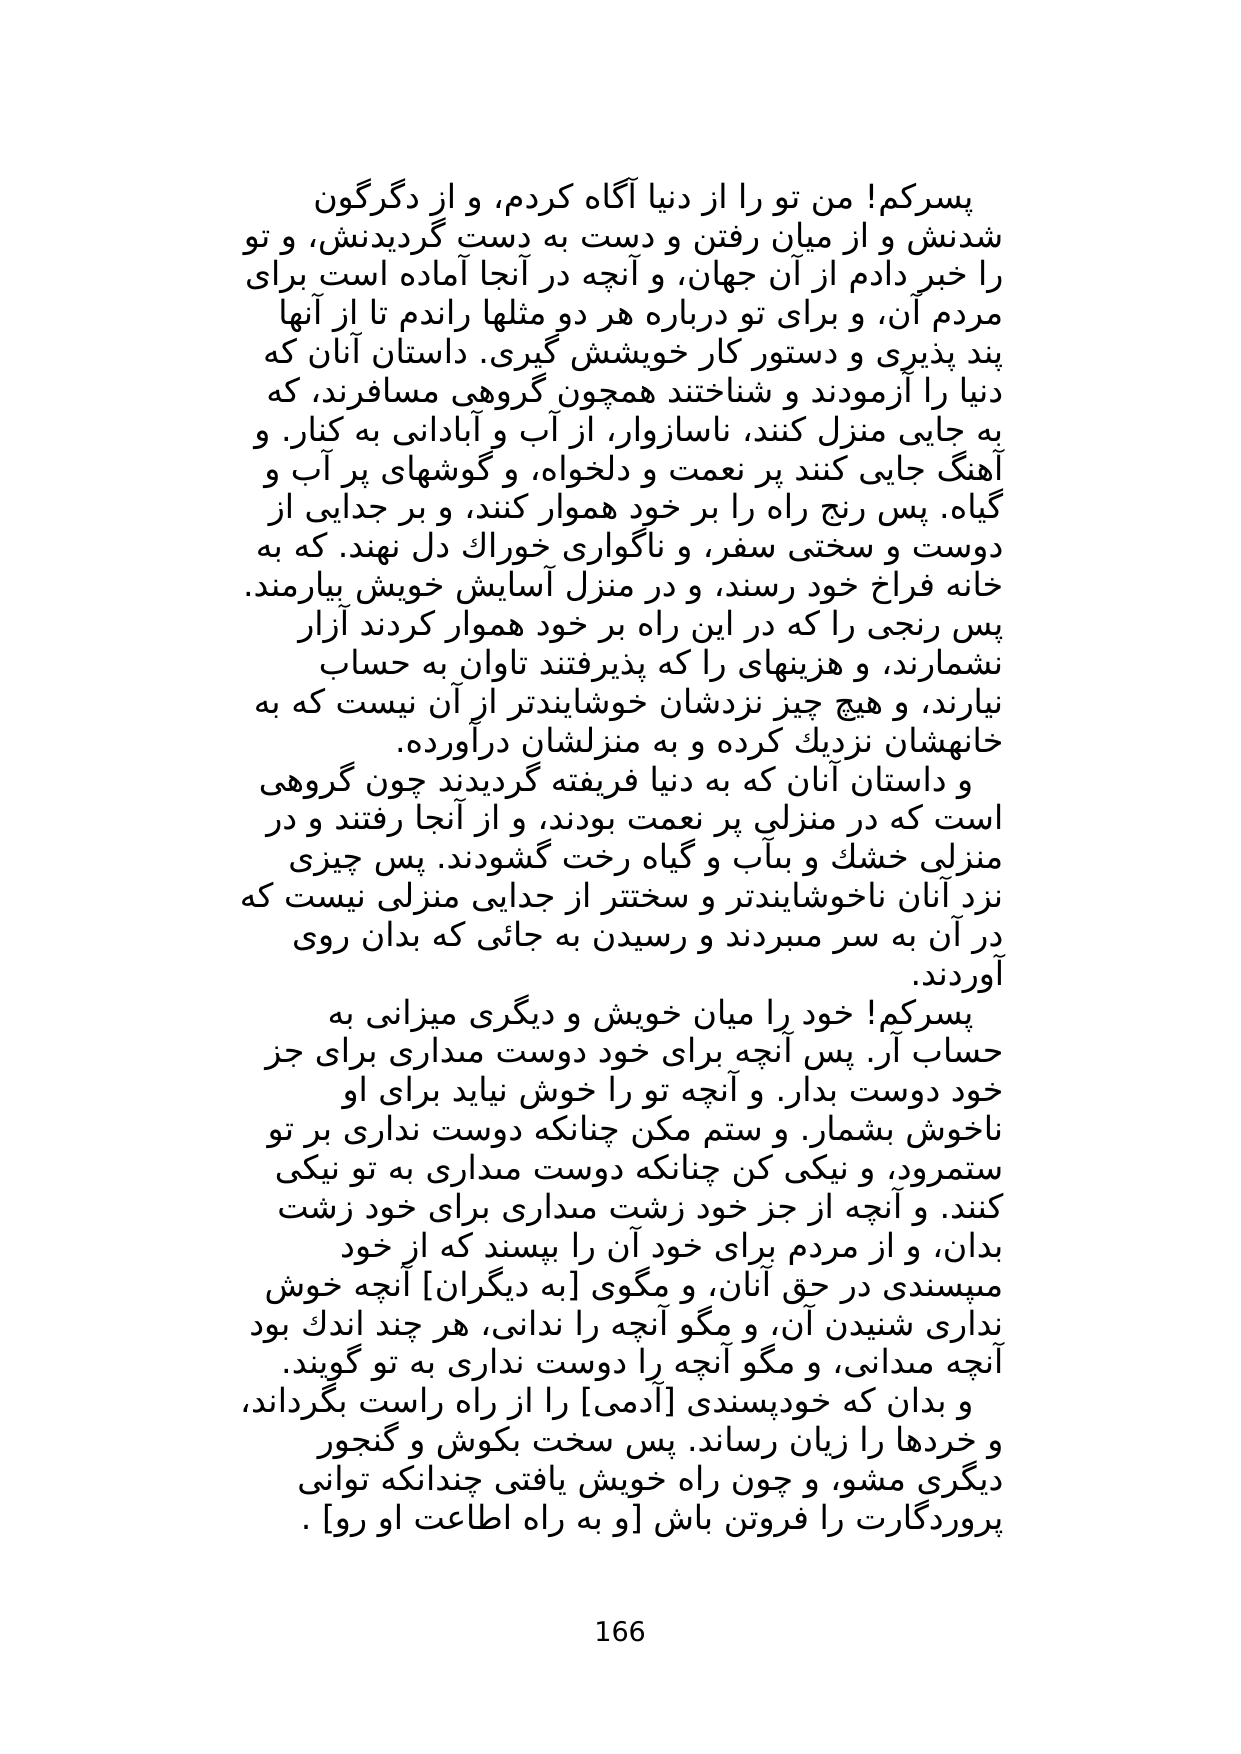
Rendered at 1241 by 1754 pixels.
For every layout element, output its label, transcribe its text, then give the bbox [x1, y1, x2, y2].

text و داستان آنان كه به دنيا فريفته گرديدند چون گروهى است كه در منزلى پر نعمت بودند، و از آنجا رفتند و در منزلى خشك و بى‏آب و گياه رخت گشودند. پس چيزى نزد آنان ناخوشايندتر و سخت‏تر از جدايى منزلى نيست كه در آن به سر مى‏بردند و رسيدن به جائى كه بدان روى آوردند. [236, 760, 1004, 993]
text و بدان كه خودپسندى‏ [آدمى‏] را از راه راست بگرداند، و خردها را زيان رساند. پس سخت بكوش و گنجور ديگرى مشو، و چون راه خويش يافتى چندانكه توانى پروردگارت را فروتن باش‏ [و به راه اطاعت او رو] . [236, 1382, 1004, 1537]
text پسركم! من تو را از دنيا آگاه كردم، و از دگرگون شدنش و از ميان رفتن و دست به دست گرديدنش، و تو را خبر دادم از آن جهان، و آنچه در آنجا آماده است براى مردم آن، و براى تو درباره هر دو مثلها راندم تا از آنها پند پذيرى و دستور كار خويشش گيرى. داستان آنان كه دنيا را آزمودند و شناختند همچون گروهى مسافرند، كه به جايى منزل كنند، ناسازوار، از آب و آبادانى به كنار. و آهنگ جايى كنند پر نعمت و دلخواه، و گوشه‏اى پر آب و گياه. پس رنج راه را بر خود هموار كنند، و بر جدايى از دوست و سختى سفر، و ناگوارى خوراك دل نهند. كه به خانه فراخ خود رسند، و در منزل آسايش خويش بيارمند. پس رنجى را كه در اين راه بر خود هموار كردند آزار نشمارند، و هزينه‏اى را كه پذيرفتند تاوان به حساب نيارند، و هيچ چيز نزدشان خوشايندتر از آن نيست كه به خانه‏شان نزديك كرده و به منزلشان درآورده. [236, 177, 1004, 760]
text پسركم! خود را ميان خويش و ديگرى ميزانى به حساب آر. پس آنچه براى خود دوست مى‏دارى براى جز خود دوست بدار. و آنچه تو را خوش نيايد براى او ناخوش بشمار. و ستم مكن چنانكه دوست ندارى بر تو ستم‏رود، و نيكى كن چنانكه دوست مى‏دارى به تو نيكى كنند. و آنچه از جز خود زشت مى‏دارى براى خود زشت بدان، و از مردم براى خود آن را بپسند كه از خود مى‏پسندى در حق آنان، و مگوى‏ [به ديگران‏] آنچه خوش ندارى شنيدن آن، و مگو آنچه را ندانى، هر چند اندك بود آنچه مى‏دانى، و مگو آنچه را دوست ندارى به تو گويند. [236, 993, 1004, 1382]
